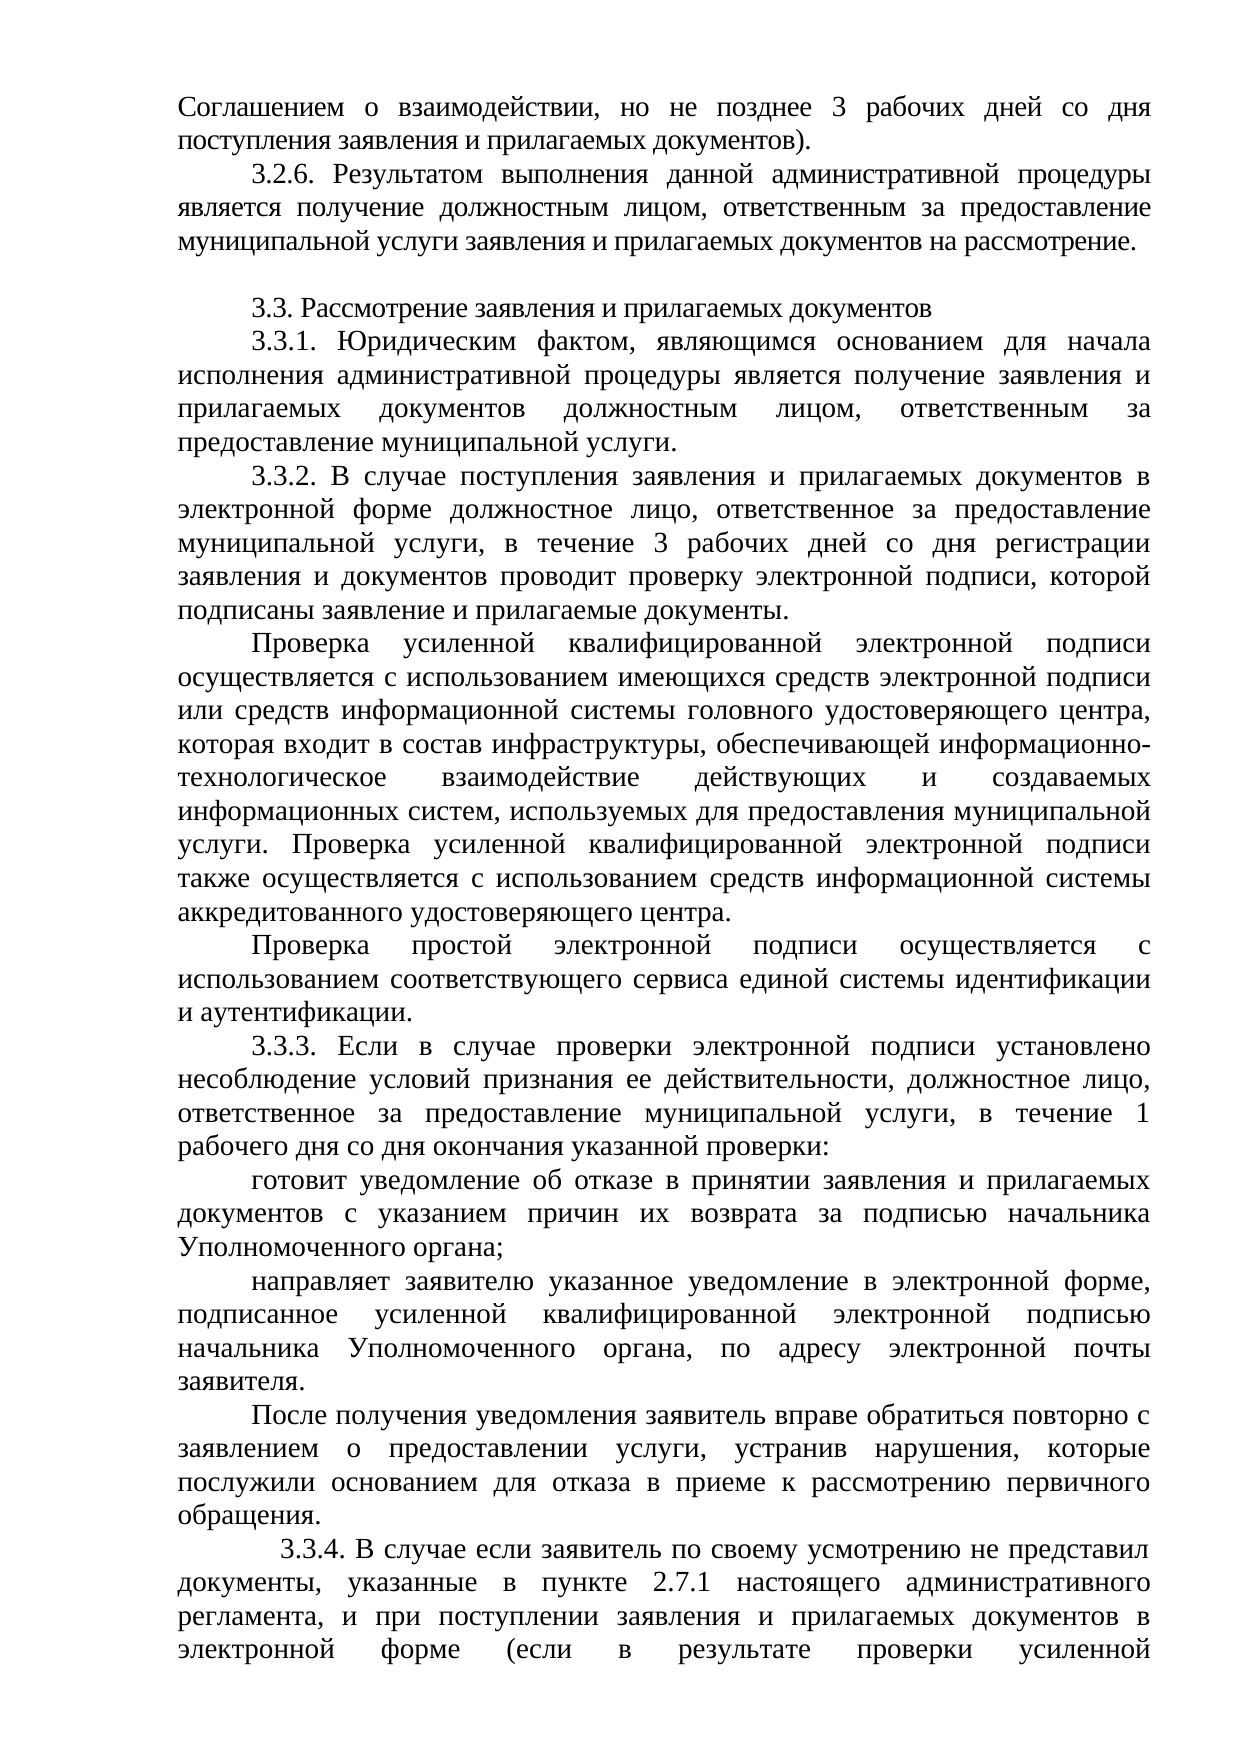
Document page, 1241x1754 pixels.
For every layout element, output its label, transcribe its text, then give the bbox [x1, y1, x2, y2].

text 3.2.6. Результатом выполнения данной административной процедуры является получение должностным лицом, ответственным за предоставление муниципальной услуги заявления и прилагаемых документов на рассмотрение. [177, 156, 1152, 256]
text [177, 89, 1152, 156]
text Проверка простой электронной подписи осуществляется с использованием соответствующего сервиса единой системы идентификации и аутентификации. [177, 927, 1152, 1028]
text После получения уведомления заявитель вправе обратиться повторно с заявлением о предоставлении услуги, устранив нарушения, которые послужили основанием для отказа в приеме к рассмотрению первичного обращения. [177, 1397, 1152, 1531]
text направляет заявителю указанное уведомление в электронной форме, подписанное усиленной квалифицированной электронной подписью начальника Уполномоченного органа, по адресу электронной почты заявителя. [177, 1263, 1152, 1397]
text Проверка усиленной квалифицированной электронной подписи осуществляется с использованием имеющихся средств электронной подписи или средств информационной системы головного удостоверяющего центра, которая входит в состав инфраструктуры, обеспечивающей информационно-технологическое взаимодействие действующих и создаваемых информационных систем, используемых для предоставления муниципальной услуги. Проверка усиленной квалифицированной электронной подписи также осуществляется с использованием средств информационной системы аккредитованного удостоверяющего центра. [177, 625, 1152, 927]
text 3.3.1. Юридическим фактом, являющимся основанием для начала исполнения административной процедуры является получение заявления и прилагаемых документов должностным лицом, ответственным за предоставление муниципальной услуги. [177, 323, 1152, 458]
text 3.3.2. В случае поступления заявления и прилагаемых документов в электронной форме должностное лицо, ответственное за предоставление муниципальной услуги, в течение 3 рабочих дней со дня регистрации заявления и документов проводит проверку электронной подписи, которой подписаны заявление и прилагаемые документы. [177, 458, 1152, 625]
text 3.3.3. Если в случае проверки электронной подписи установлено несоблюдение условий признания ее действительности, должностное лицо, ответственное за предоставление муниципальной услуги, в течение 1 рабочего дня со дня окончания указанной проверки: [177, 1028, 1152, 1162]
text готовит уведомление об отказе в принятии заявления и прилагаемых документов с указанием причин их возврата за подписью начальника Уполномоченного органа; [177, 1162, 1152, 1263]
text 3.3. Рассмотрение заявления и прилагаемых документов [177, 290, 1152, 323]
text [177, 1531, 1152, 1665]
